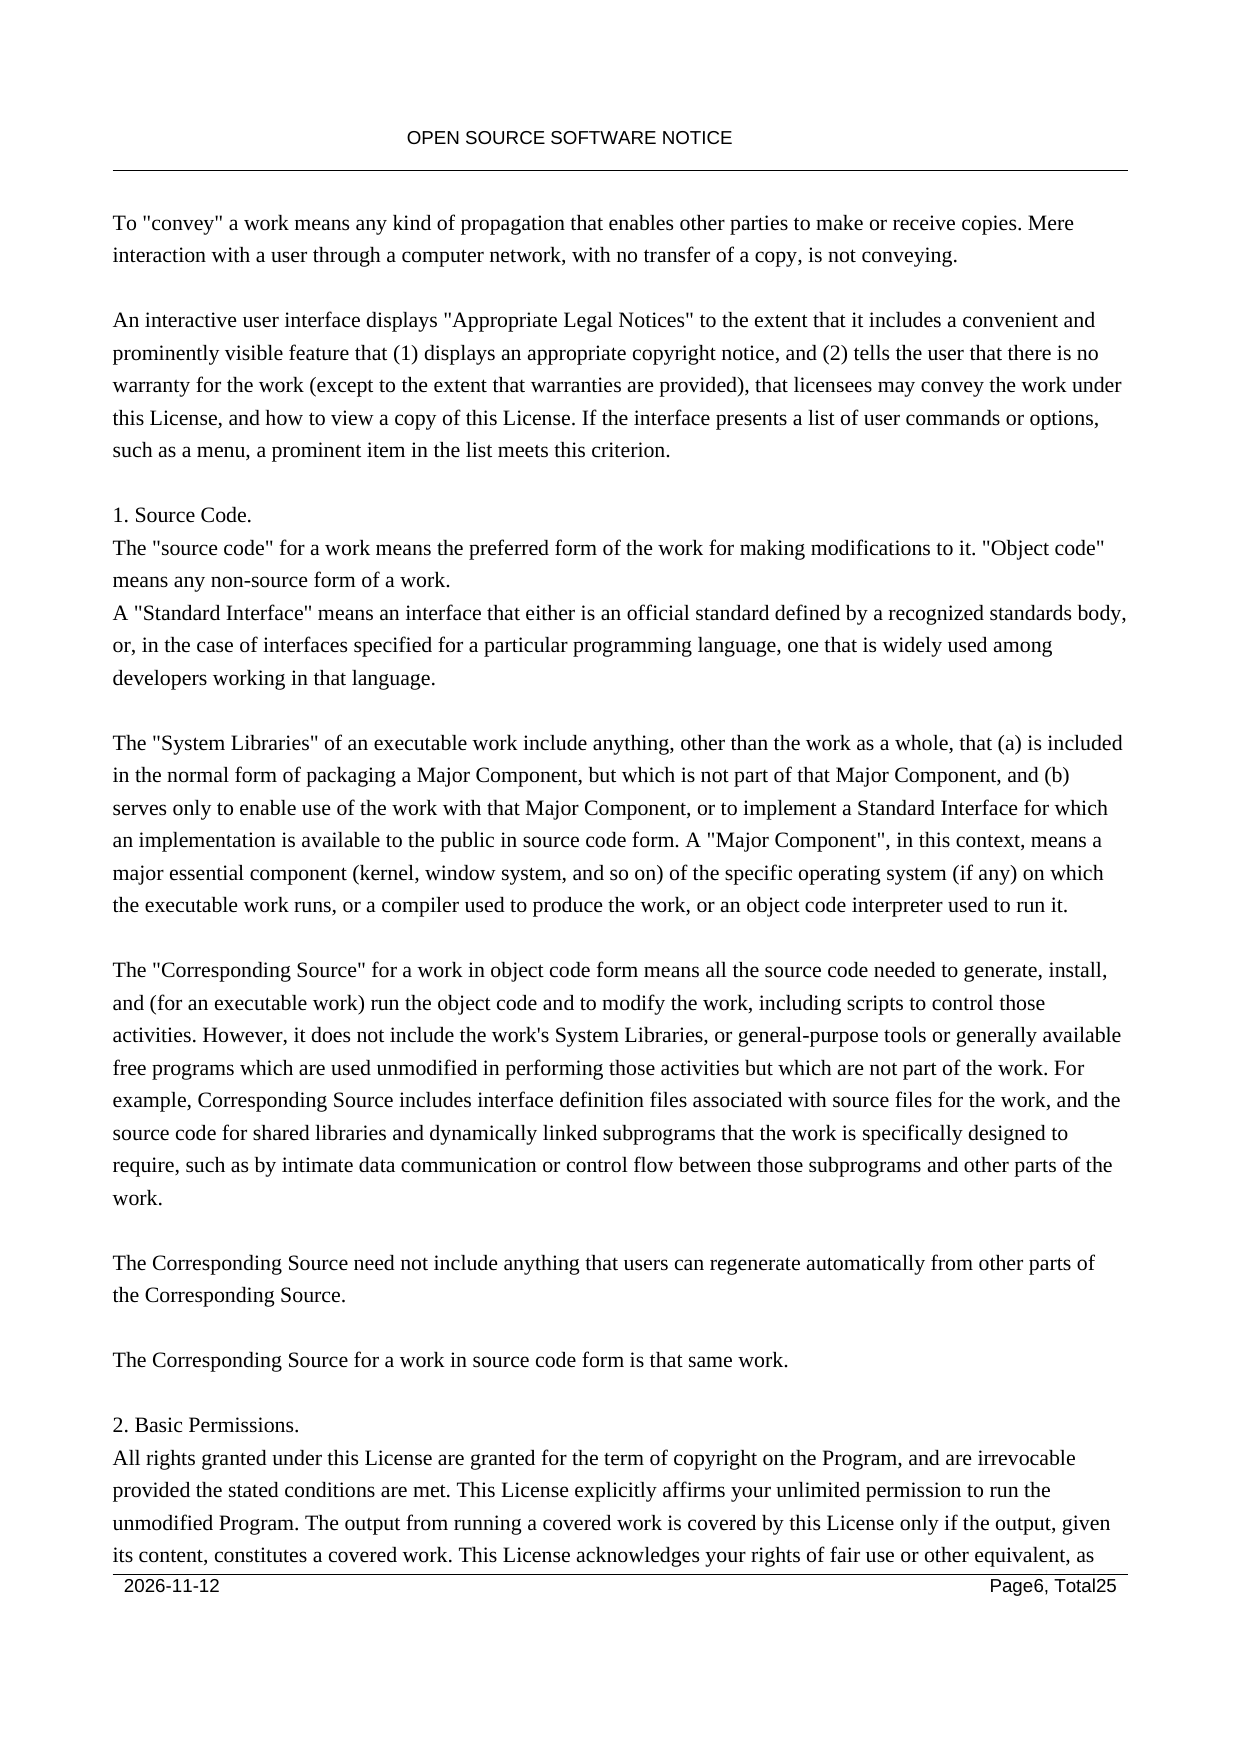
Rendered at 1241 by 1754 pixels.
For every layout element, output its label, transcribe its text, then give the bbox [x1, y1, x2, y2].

text A "Standard Interface" means an interface that either is an official standard defined by a recognized standards body, or, in the case of interfaces specified for a particular programming language, one that is widely used among developers working in that language. [112, 596, 1128, 694]
text The "source code" for a work means the preferred form of the work for making modifications to it. "Object code" means any non-source form of a work. [112, 531, 1128, 596]
text The Corresponding Source for a work in source code form is that same work. [112, 1344, 1128, 1376]
text The "Corresponding Source" for a work in object code form means all the source code needed to generate, install, and (for an executable work) run the object code and to modify the work, including scripts to control those activities. However, it does not include the work's System Libraries, or general-purpose tools or generally available free programs which are used unmodified in performing those activities but which are not part of the work. For example, Corresponding Source includes interface definition files associated with source files for the work, and the source code for shared libraries and dynamically linked subprograms that the work is specifically designed to require, such as by intimate data communication or control flow between those subprograms and other parts of the work. [112, 954, 1128, 1214]
text To "convey" a work means any kind of propagation that enables other parties to make or receive copies. Mere interaction with a user through a computer network, with no transfer of a copy, is not conveying. [112, 206, 1128, 271]
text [112, 1441, 1128, 1571]
text The Corresponding Source need not include anything that users can regenerate automatically from other parts of the Corresponding Source. [112, 1246, 1128, 1311]
text 2. Basic Permissions. [112, 1409, 1128, 1441]
text 1. Source Code. [112, 499, 1128, 531]
text An interactive user interface displays "Appropriate Legal Notices" to the extent that it includes a convenient and prominently visible feature that (1) displays an appropriate copyright notice, and (2) tells the user that there is no warranty for the work (except to the extent that warranties are provided), that licensees may convey the work under this License, and how to view a copy of this License. If the interface presents a list of user commands or options, such as a menu, a prominent item in the list meets this criterion. [112, 304, 1128, 466]
text The "System Libraries" of an executable work include anything, other than the work as a whole, that (a) is included in the normal form of packaging a Major Component, but which is not part of that Major Component, and (b) serves only to enable use of the work with that Major Component, or to implement a Standard Interface for which an implementation is available to the public in source code form. A "Major Component", in this context, means a major essential component (kernel, window system, and so on) of the specific operating system (if any) on which the executable work runs, or a compiler used to produce the work, or an object code interpreter used to run it. [112, 726, 1128, 921]
